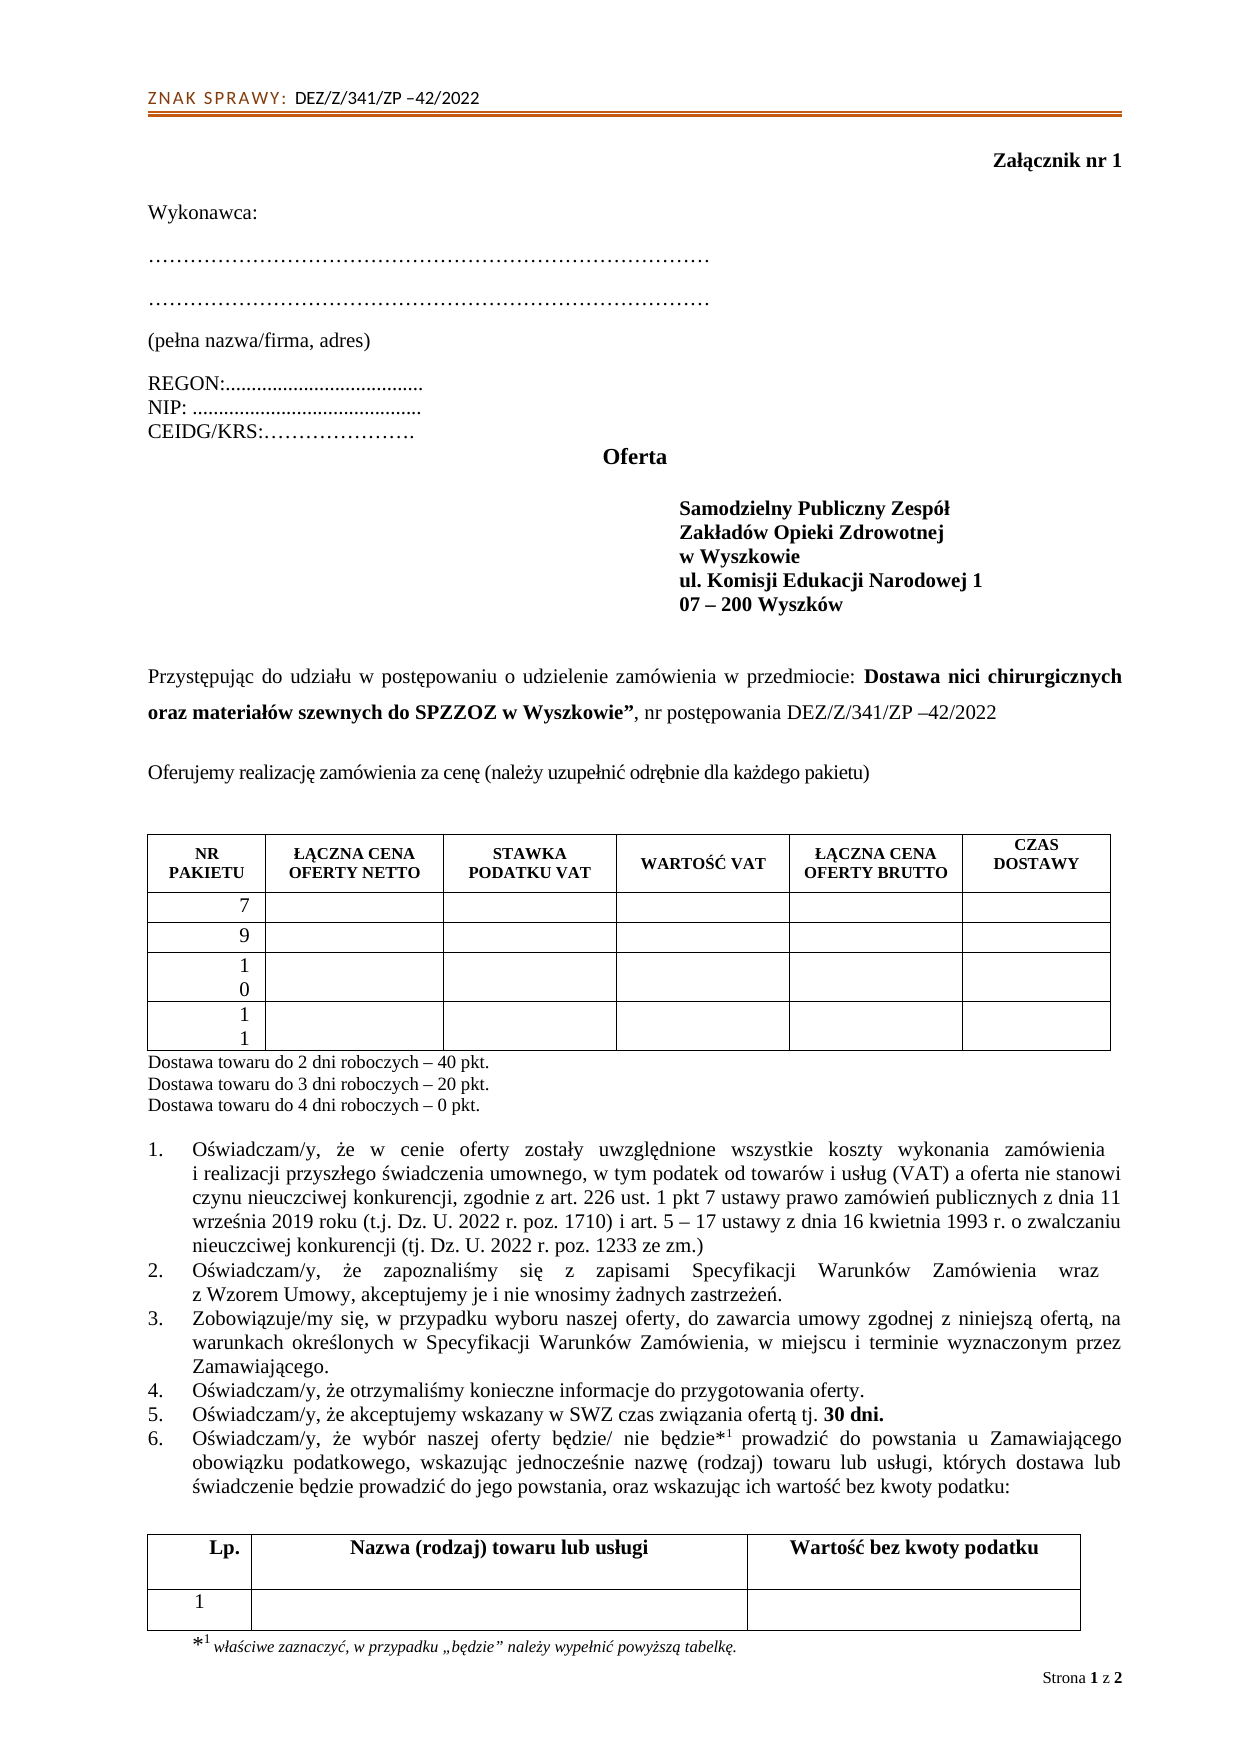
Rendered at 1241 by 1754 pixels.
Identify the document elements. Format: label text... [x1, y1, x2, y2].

text Przystępując do udziału w postępowaniu o udzielenie zamówienia w przedmiocie: Dostawa nici chirurgicznych oraz materiałów szewnych do SPZZOZ w Wyszkowie”, nr postępowania DEZ/Z/341/ZP –42/2022 [148, 664, 1122, 724]
table_cell [790, 893, 962, 922]
text Załącznik nr 1 [207, 148, 1122, 172]
table_cell [748, 1590, 1080, 1630]
table_header Nazwa (rodzaj) towaru lub usługi [252, 1535, 747, 1588]
table_cell [266, 923, 443, 952]
text ……………………………………………………………………… [148, 243, 1122, 267]
table_header NR PAKIETU [148, 835, 265, 892]
text *1 właściwe zaznaczyć, w przypadku „będzie” należy wypełnić powyższą tabelkę. [192, 1631, 1122, 1657]
table_cell 11 [148, 1002, 265, 1050]
table_header Wartość bez kwoty podatku [748, 1535, 1080, 1588]
table_header WARTOŚĆ VAT [617, 835, 789, 892]
text Samodzielny Publiczny Zespół [148, 496, 1122, 520]
table_header STAWKA PODATKU VAT [444, 835, 616, 892]
table_cell [963, 923, 1110, 952]
text (pełna nazwa/firma, adres) [148, 328, 1122, 352]
text ul. Komisji Edukacji Narodowej 1 [148, 568, 1122, 592]
list Oświadczam/y, że w cenie oferty zostały uwzględnione wszystkie koszty wykonania zamówienia i realizacji przyszłego świadczenia umownego, w tym podatek od towarów i usług (VAT) a oferta nie stanowi czynu nieuczciwej konkurencji, zgodnie z art. 226 ust. 1 pkt 7 ustawy prawo zamówień publicznych z dnia 11 września 2019 roku (t.j. Dz. U. 2022 r. poz. 1710) i art. 5 – 17 ustawy z dnia 16 kwietnia 1993 r. o zwalczaniu nieuczciwej konkurencji (tj. Dz. U. 2022 r. poz. 1233 ze zm.) [148, 1137, 1122, 1257]
text Dostawa towaru do 3 dni roboczych – 20 pkt. [148, 1072, 1122, 1094]
table_cell [252, 1590, 747, 1630]
table_cell [444, 893, 616, 922]
table_header ŁĄCZNA CENA OFERTY NETTO [266, 835, 443, 892]
table_cell 9 [148, 923, 265, 952]
text NIP: ............................................ [148, 395, 1122, 419]
table_cell [790, 923, 962, 952]
text CEIDG/KRS:…………………. [148, 419, 1122, 443]
list Oświadczam/y, że wybór naszej oferty będzie/ nie będzie*1 prowadzić do powstania u Zamawiającego obowiązku podatkowego, wskazując jednocześnie nazwę (rodzaj) towaru lub usługi, których dostawa lub świadczenie będzie prowadzić do jego powstania, oraz wskazując ich wartość bez kwoty podatku: [148, 1426, 1122, 1498]
table_cell [444, 1002, 616, 1050]
table_cell [617, 923, 789, 952]
list Oświadczam/y, że akceptujemy wskazany w SWZ czas związania ofertą tj. 30 dni. [148, 1402, 1122, 1426]
table_cell [790, 1002, 962, 1050]
table_cell [444, 923, 616, 952]
list Oświadczam/y, że zapoznaliśmy się z zapisami Specyfikacji Warunków Zamówienia wraz z Wzorem Umowy, akceptujemy je i nie wnosimy żadnych zastrzeżeń. [148, 1257, 1122, 1306]
list Oświadczam/y, że otrzymaliśmy konieczne informacje do przygotowania oferty. [148, 1378, 1122, 1402]
table_cell [963, 893, 1110, 922]
text Wykonawca: [148, 200, 1122, 224]
table_cell [617, 1002, 789, 1050]
text 07 – 200 Wyszków [148, 592, 1122, 616]
table_cell 7 [148, 893, 265, 922]
table_cell [266, 953, 443, 1001]
text ……………………………………………………………………… [148, 286, 1122, 309]
table_cell [963, 953, 1110, 1001]
text Oferujemy realizację zamówienia za cenę (należy uzupełnić odrębnie dla każdego pakietu) [148, 760, 1122, 784]
list Zobowiązuje/my się, w przypadku wyboru naszej oferty, do zawarcia umowy zgodnej z niniejszą ofertą, na warunkach określonych w Specyfikacji Warunków Zamówienia, w miejscu i terminie wyznaczonym przez Zamawiającego. [148, 1306, 1122, 1378]
table_header Lp. [148, 1535, 251, 1588]
text Zakładów Opieki Zdrowotnej w Wyszkowie [679, 520, 1122, 568]
table_cell [617, 893, 789, 922]
table_cell [266, 1002, 443, 1050]
table_cell [963, 1002, 1110, 1050]
table_header CZAS DOSTAWY [963, 835, 1110, 892]
table_cell [617, 953, 789, 1001]
text Dostawa towaru do 4 dni roboczych – 0 pkt. [148, 1094, 1122, 1116]
text Oferta [148, 443, 1122, 469]
text Dostawa towaru do 2 dni roboczych – 40 pkt. [148, 1051, 1122, 1072]
table_cell [444, 953, 616, 1001]
table_cell [790, 953, 962, 1001]
table_cell 10 [148, 953, 265, 1001]
table_cell 1 [148, 1590, 251, 1630]
text REGON:...................................... [148, 371, 1122, 395]
table_header ŁĄCZNA CENA OFERTY BRUTTO [790, 835, 962, 892]
table_cell [266, 893, 443, 922]
